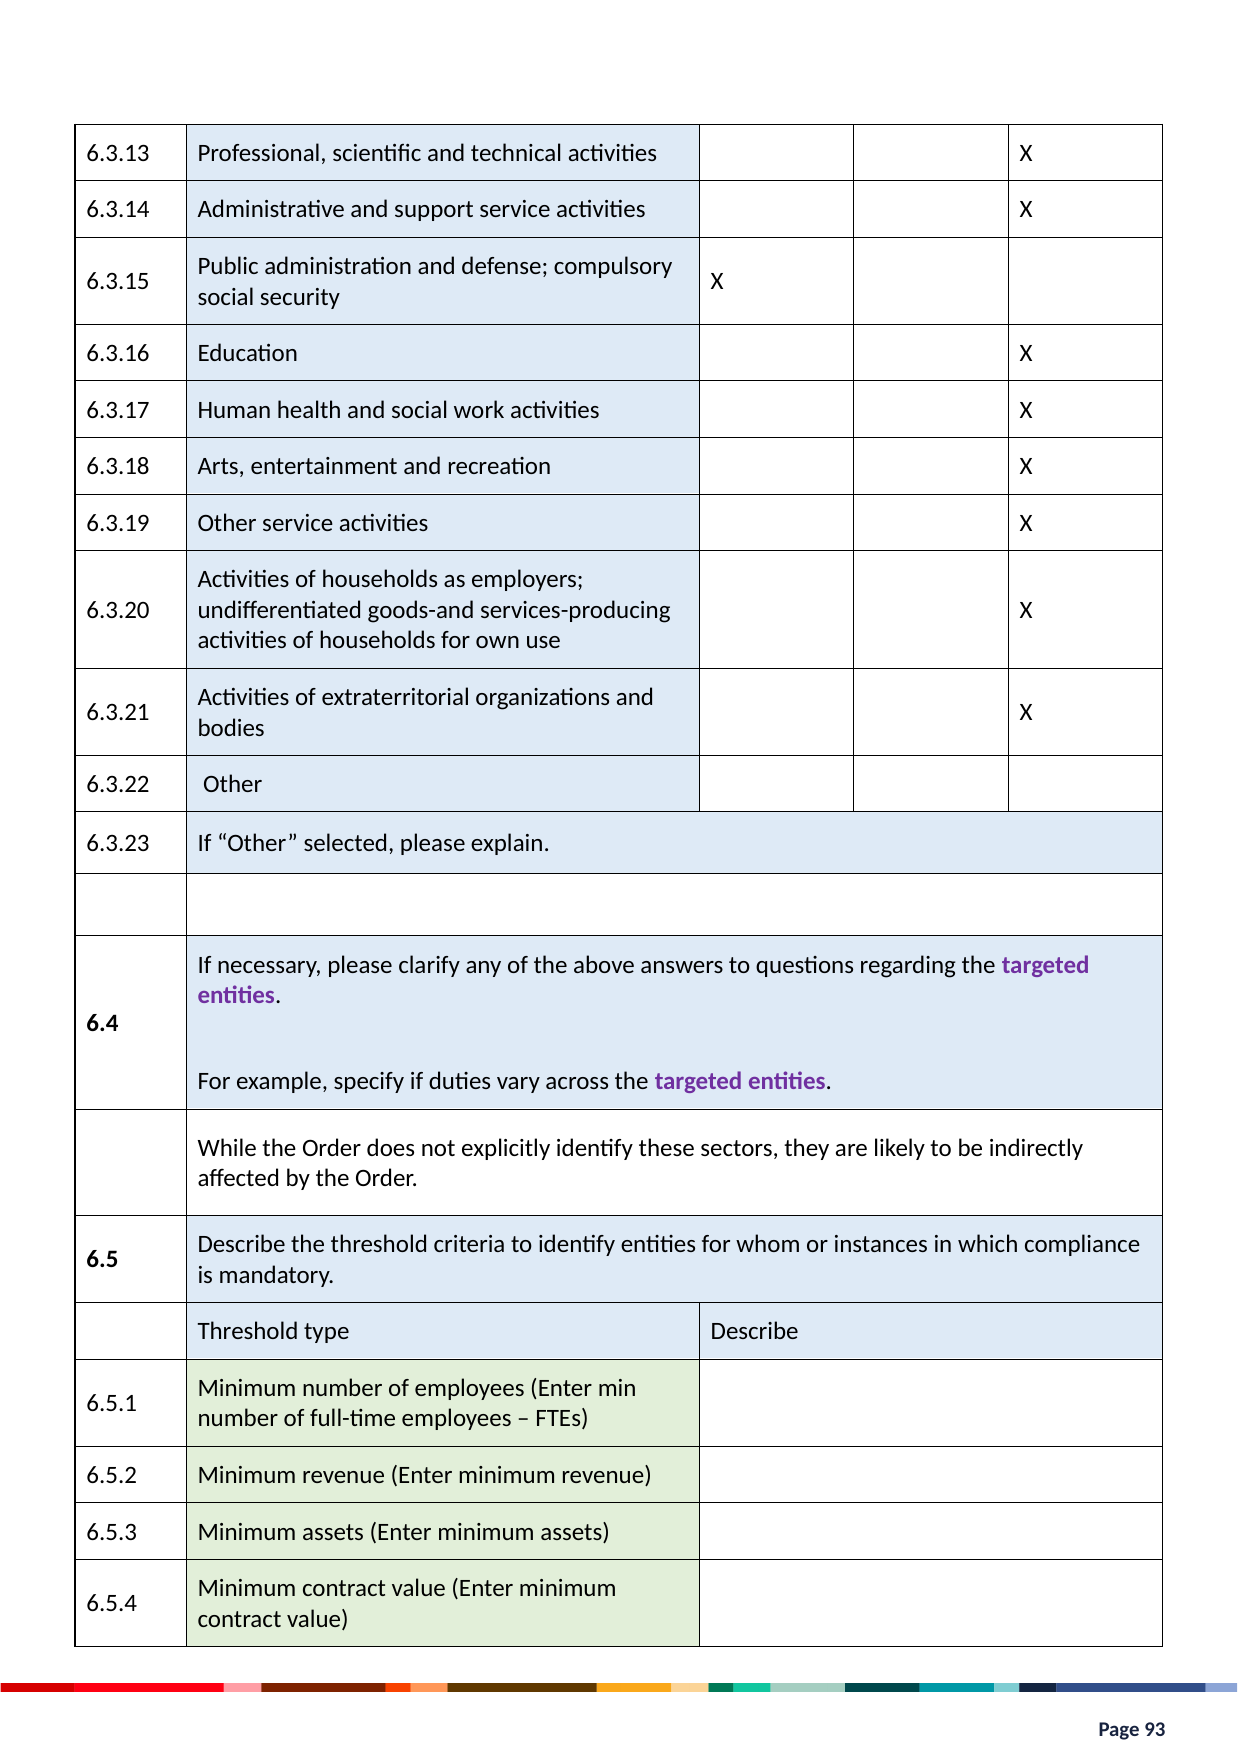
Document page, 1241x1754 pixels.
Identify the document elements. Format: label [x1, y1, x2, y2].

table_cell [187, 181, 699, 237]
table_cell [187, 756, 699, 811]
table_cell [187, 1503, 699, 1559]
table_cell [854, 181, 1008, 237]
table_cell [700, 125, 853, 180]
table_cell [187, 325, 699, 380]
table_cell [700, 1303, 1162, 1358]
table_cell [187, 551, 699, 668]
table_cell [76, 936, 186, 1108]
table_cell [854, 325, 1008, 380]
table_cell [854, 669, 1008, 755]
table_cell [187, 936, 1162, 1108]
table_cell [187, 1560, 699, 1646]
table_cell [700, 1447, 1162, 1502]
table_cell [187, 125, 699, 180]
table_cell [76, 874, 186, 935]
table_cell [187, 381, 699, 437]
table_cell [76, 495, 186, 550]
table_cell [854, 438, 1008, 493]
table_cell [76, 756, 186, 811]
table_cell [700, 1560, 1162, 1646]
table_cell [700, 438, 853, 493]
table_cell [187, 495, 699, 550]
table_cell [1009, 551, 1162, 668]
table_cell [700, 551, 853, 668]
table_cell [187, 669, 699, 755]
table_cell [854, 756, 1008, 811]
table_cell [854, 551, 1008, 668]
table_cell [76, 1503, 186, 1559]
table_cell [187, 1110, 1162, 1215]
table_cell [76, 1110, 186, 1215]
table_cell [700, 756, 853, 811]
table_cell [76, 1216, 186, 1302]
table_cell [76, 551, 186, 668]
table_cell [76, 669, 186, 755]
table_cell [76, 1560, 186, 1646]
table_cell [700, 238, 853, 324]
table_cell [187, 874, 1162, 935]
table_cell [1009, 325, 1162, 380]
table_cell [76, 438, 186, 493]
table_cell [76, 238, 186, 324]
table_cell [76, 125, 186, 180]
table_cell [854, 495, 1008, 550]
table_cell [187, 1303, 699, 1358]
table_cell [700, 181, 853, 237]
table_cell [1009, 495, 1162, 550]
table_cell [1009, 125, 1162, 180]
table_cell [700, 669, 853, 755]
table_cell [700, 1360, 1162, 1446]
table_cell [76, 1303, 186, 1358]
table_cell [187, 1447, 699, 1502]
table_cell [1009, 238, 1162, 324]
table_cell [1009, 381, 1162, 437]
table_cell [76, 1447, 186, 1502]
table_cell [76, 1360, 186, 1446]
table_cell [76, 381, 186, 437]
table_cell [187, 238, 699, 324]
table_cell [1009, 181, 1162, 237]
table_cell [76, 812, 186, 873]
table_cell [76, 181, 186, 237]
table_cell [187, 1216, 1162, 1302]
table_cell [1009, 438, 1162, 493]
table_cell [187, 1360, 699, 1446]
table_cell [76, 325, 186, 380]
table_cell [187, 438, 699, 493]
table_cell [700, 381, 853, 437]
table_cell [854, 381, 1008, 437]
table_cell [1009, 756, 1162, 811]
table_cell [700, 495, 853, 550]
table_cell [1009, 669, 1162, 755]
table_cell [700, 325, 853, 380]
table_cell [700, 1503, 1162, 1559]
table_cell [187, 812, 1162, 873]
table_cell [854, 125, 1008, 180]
picture [0, 1683, 1236, 1692]
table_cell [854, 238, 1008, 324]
